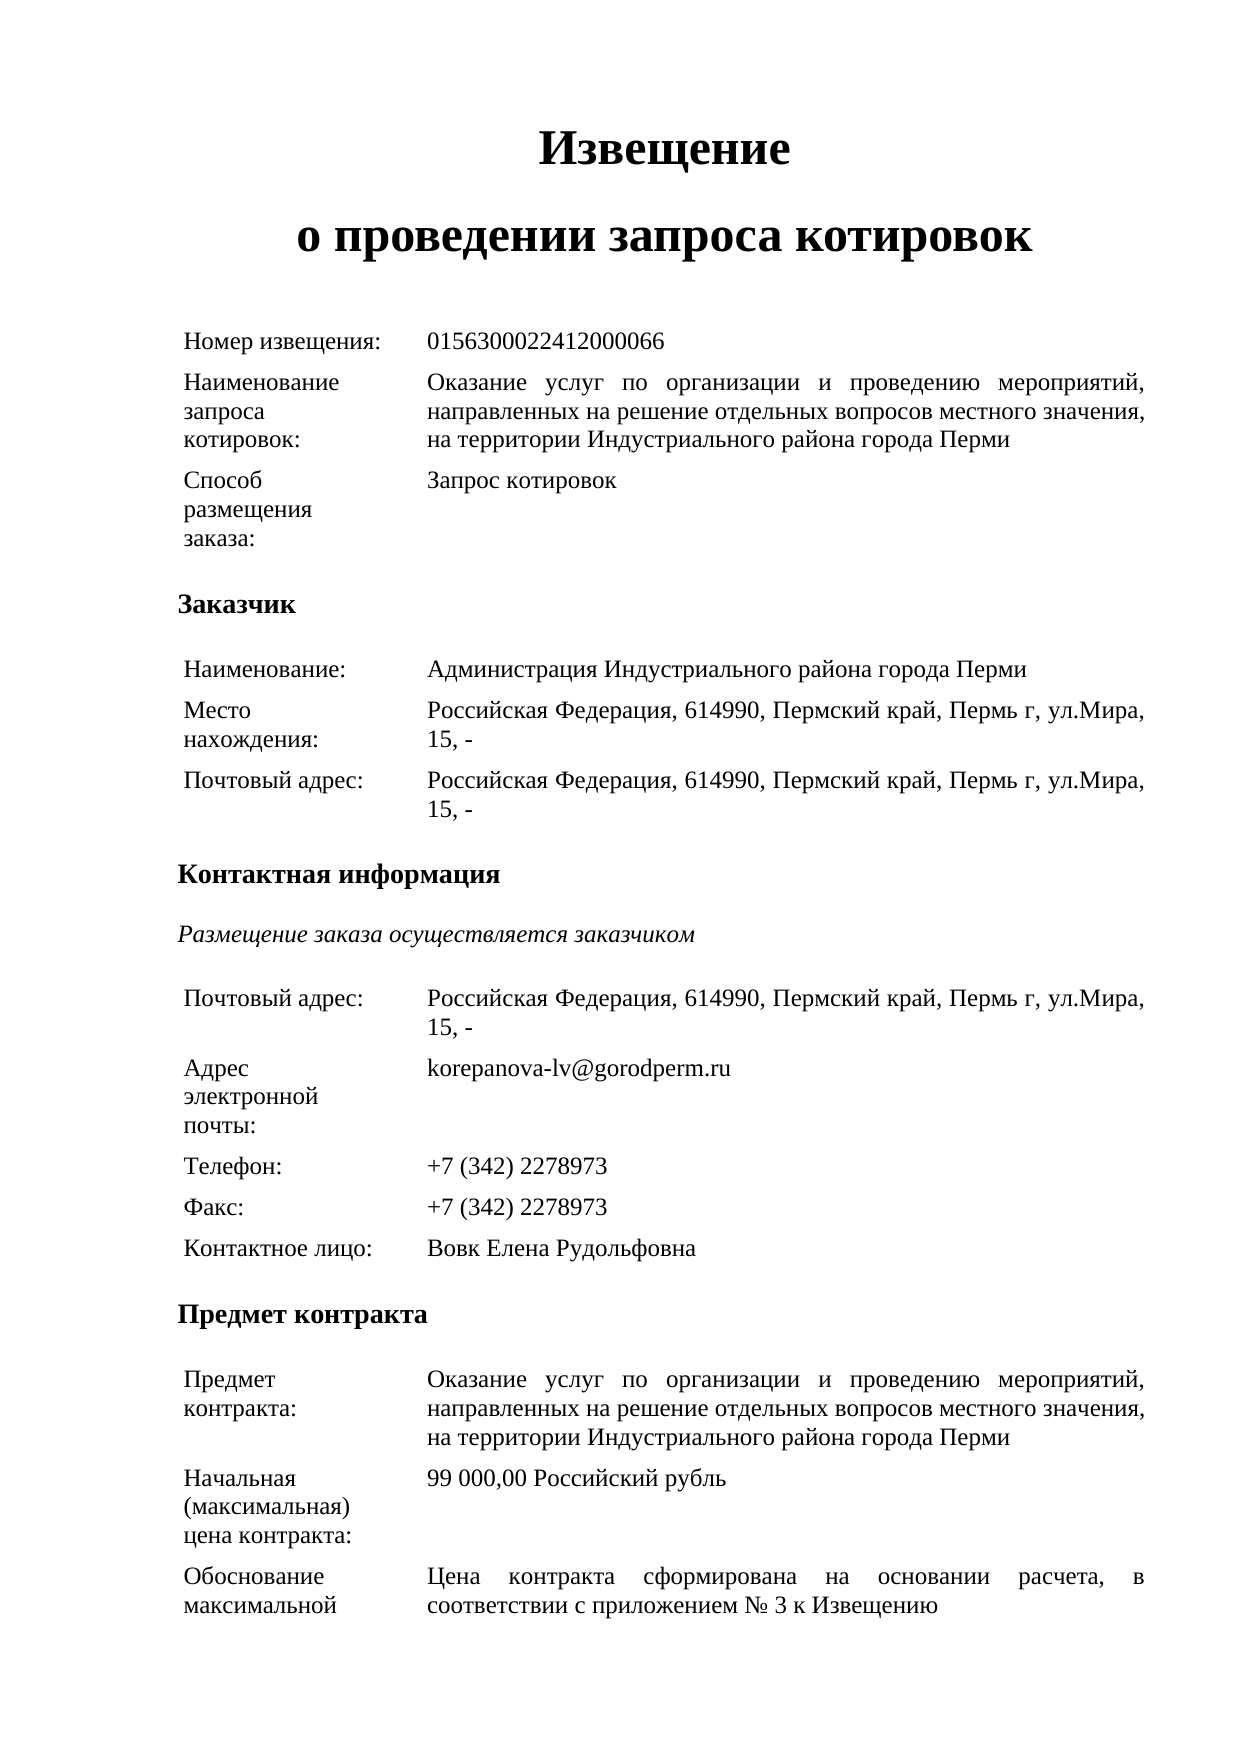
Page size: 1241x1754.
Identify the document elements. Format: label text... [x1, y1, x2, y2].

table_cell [177, 1555, 421, 1624]
table_cell korepanova-lv@gorodperm.ru [421, 1047, 1152, 1145]
table_cell Способ размещения заказа: [177, 459, 421, 558]
table_cell Российская Федерация, 614990, Пермский край, Пермь г, ул.Мира, 15, - [421, 759, 1152, 828]
table_cell +7 (342) 2278973 [421, 1186, 1152, 1227]
table_cell Место нахождения: [177, 689, 421, 759]
table_cell 99 000,00 Российский рубль [421, 1457, 1152, 1555]
text Контактная информация [177, 858, 1152, 890]
table_header Номер извещения: [177, 320, 421, 361]
table_cell Контактное лицо: [177, 1227, 421, 1267]
table_cell Факс: [177, 1186, 421, 1227]
table_header Наименование: [177, 649, 421, 689]
table_cell Вовк Елена Рудольфовна [421, 1227, 1152, 1267]
text Извещение [177, 118, 1152, 176]
table_header Администрация Индустриального района города Перми [421, 649, 1152, 689]
table_cell Российская Федерация, 614990, Пермский край, Пермь г, ул.Мира, 15, - [421, 689, 1152, 759]
table_header Оказание услуг по организации и проведению мероприятий, направленных на решение отдельных вопросов местного значения, на территории Индустриального района города Перми [421, 1358, 1152, 1457]
table_cell +7 (342) 2278973 [421, 1145, 1152, 1186]
table_header Предмет контракта: [177, 1358, 421, 1457]
table_cell Наименование запроса котировок: [177, 361, 421, 459]
text Предмет контракта [177, 1297, 1152, 1329]
table_cell Телефон: [177, 1145, 421, 1186]
table_cell Адрес электронной почты: [177, 1047, 421, 1145]
table_cell Запрос котировок [421, 459, 1152, 558]
text о проведении запроса котировок [177, 205, 1152, 262]
text Заказчик [177, 587, 1152, 619]
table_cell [421, 1555, 1152, 1624]
table_header 0156300022412000066 [421, 320, 1152, 361]
table_cell Начальная (максимальная) цена контракта: [177, 1457, 421, 1555]
text Размещение заказа осуществляется заказчиком [177, 919, 1152, 948]
table_cell Почтовый адрес: [177, 759, 421, 828]
table_cell Оказание услуг по организации и проведению мероприятий, направленных на решение отдельных вопросов местного значения, на территории Индустриального района города Перми [421, 361, 1152, 459]
table_header Почтовый адрес: [177, 977, 421, 1047]
table_header Российская Федерация, 614990, Пермский край, Пермь г, ул.Мира, 15, - [421, 977, 1152, 1047]
